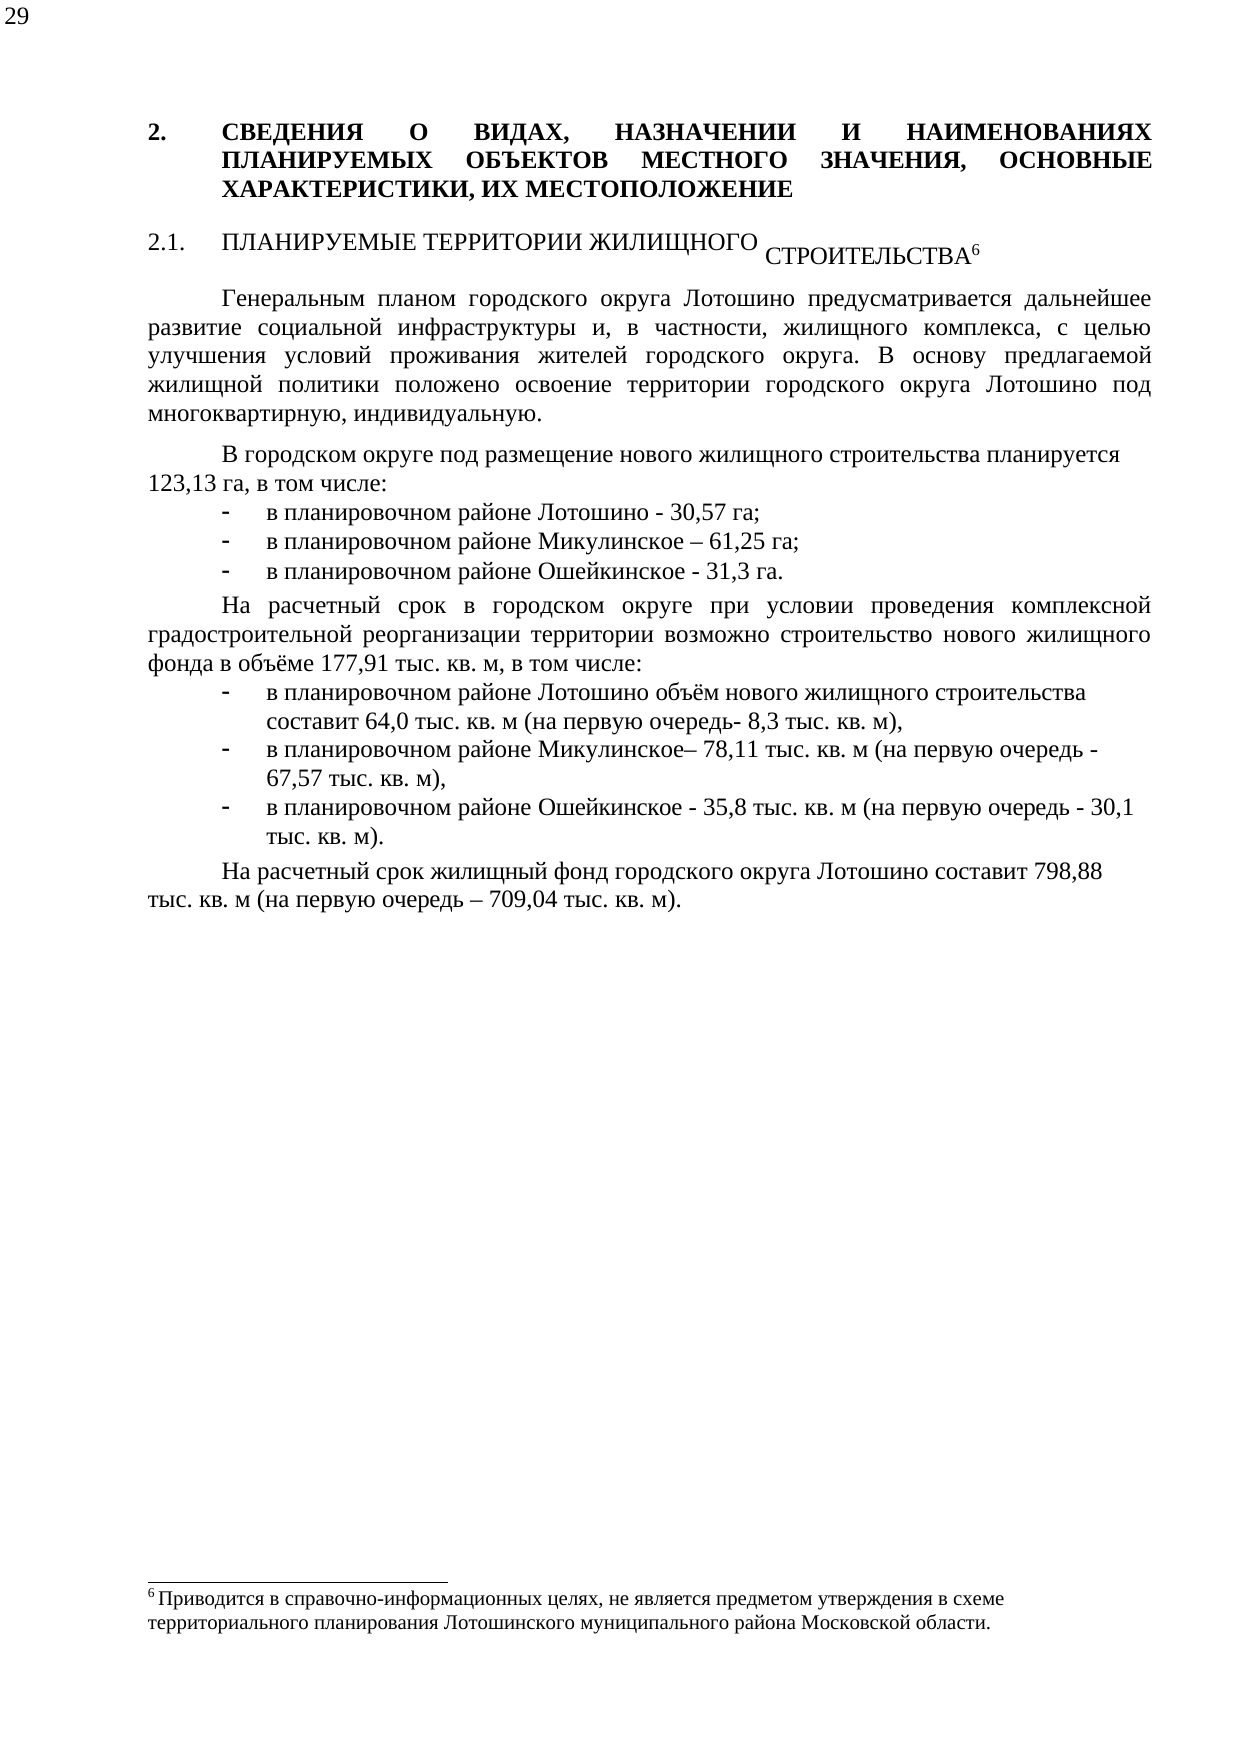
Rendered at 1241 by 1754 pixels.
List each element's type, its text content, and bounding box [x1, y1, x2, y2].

list в планировочном районе Микулинское– 78,11 тыс. кв. м (на первую очередь - 67,57 тыс. кв. м), [221, 734, 1153, 792]
text 6 Приводится в справочно-информационных целях, не является предметом утверждения в схеме территориального планирования Лотошинского муниципального района Московской области. [148, 1584, 1012, 1634]
list в планировочном районе Лотошино - 30,57 га; [221, 497, 1176, 525]
list в планировочном районе Ошейкинское - 31,3 га. [221, 556, 1176, 585]
text На расчетный срок в городском округе при условии проведения комплексной градостроительной реорганизации территории возможно строительство нового жилищного фонда в объёме 177,91 тыс. кв. м, в том числе: [148, 591, 1152, 677]
text На расчетный срок жилищный фонд городского округа Лотошино составит 798,88 тыс. кв. м (на первую очередь – 709,04 тыс. кв. м). [148, 856, 1111, 913]
list ПЛАНИРУЕМЫЕ ТЕРРИТОРИИ ЖИЛИЩНОГО СТРОИТЕЛЬСТВА6 [148, 227, 1176, 270]
text Генеральным планом городского округа Лотошино предусматривается дальнейшее развитие социальной инфраструктуры и, в частности, жилищного комплекса, с целью улучшения условий проживания жителей городского округа. В основу предлагаемой жилищной политики положено освоение территории городского округа Лотошино под многоквартирную, индивидуальную. [148, 283, 1152, 427]
text В городском округе под размещение нового жилищного строительства планируется 123,13 га, в том числе: [148, 439, 1176, 496]
list в планировочном районе Ошейкинское - 35,8 тыс. кв. м (на первую очередь - 30,1 тыс. кв. м). [221, 792, 1153, 849]
list в планировочном районе Микулинское – 61,25 га; [221, 525, 1176, 556]
subtitle СВЕДЕНИЯ О ВИДАХ, НАЗНАЧЕНИИ И НАИМЕНОВАНИЯХ ПЛАНИРУЕМЫХ ОБЪЕКТОВ МЕСТНОГО ЗНАЧЕНИЯ, ОСНОВНЫЕ ХАРАКТЕРИСТИКИ, ИХ МЕСТОПОЛОЖЕНИЕ [148, 117, 1153, 203]
list в планировочном районе Лотошино объём нового жилищного строительства составит 64,0 тыс. кв. м (на первую очередь- 8,3 тыс. кв. м), [221, 677, 1152, 734]
